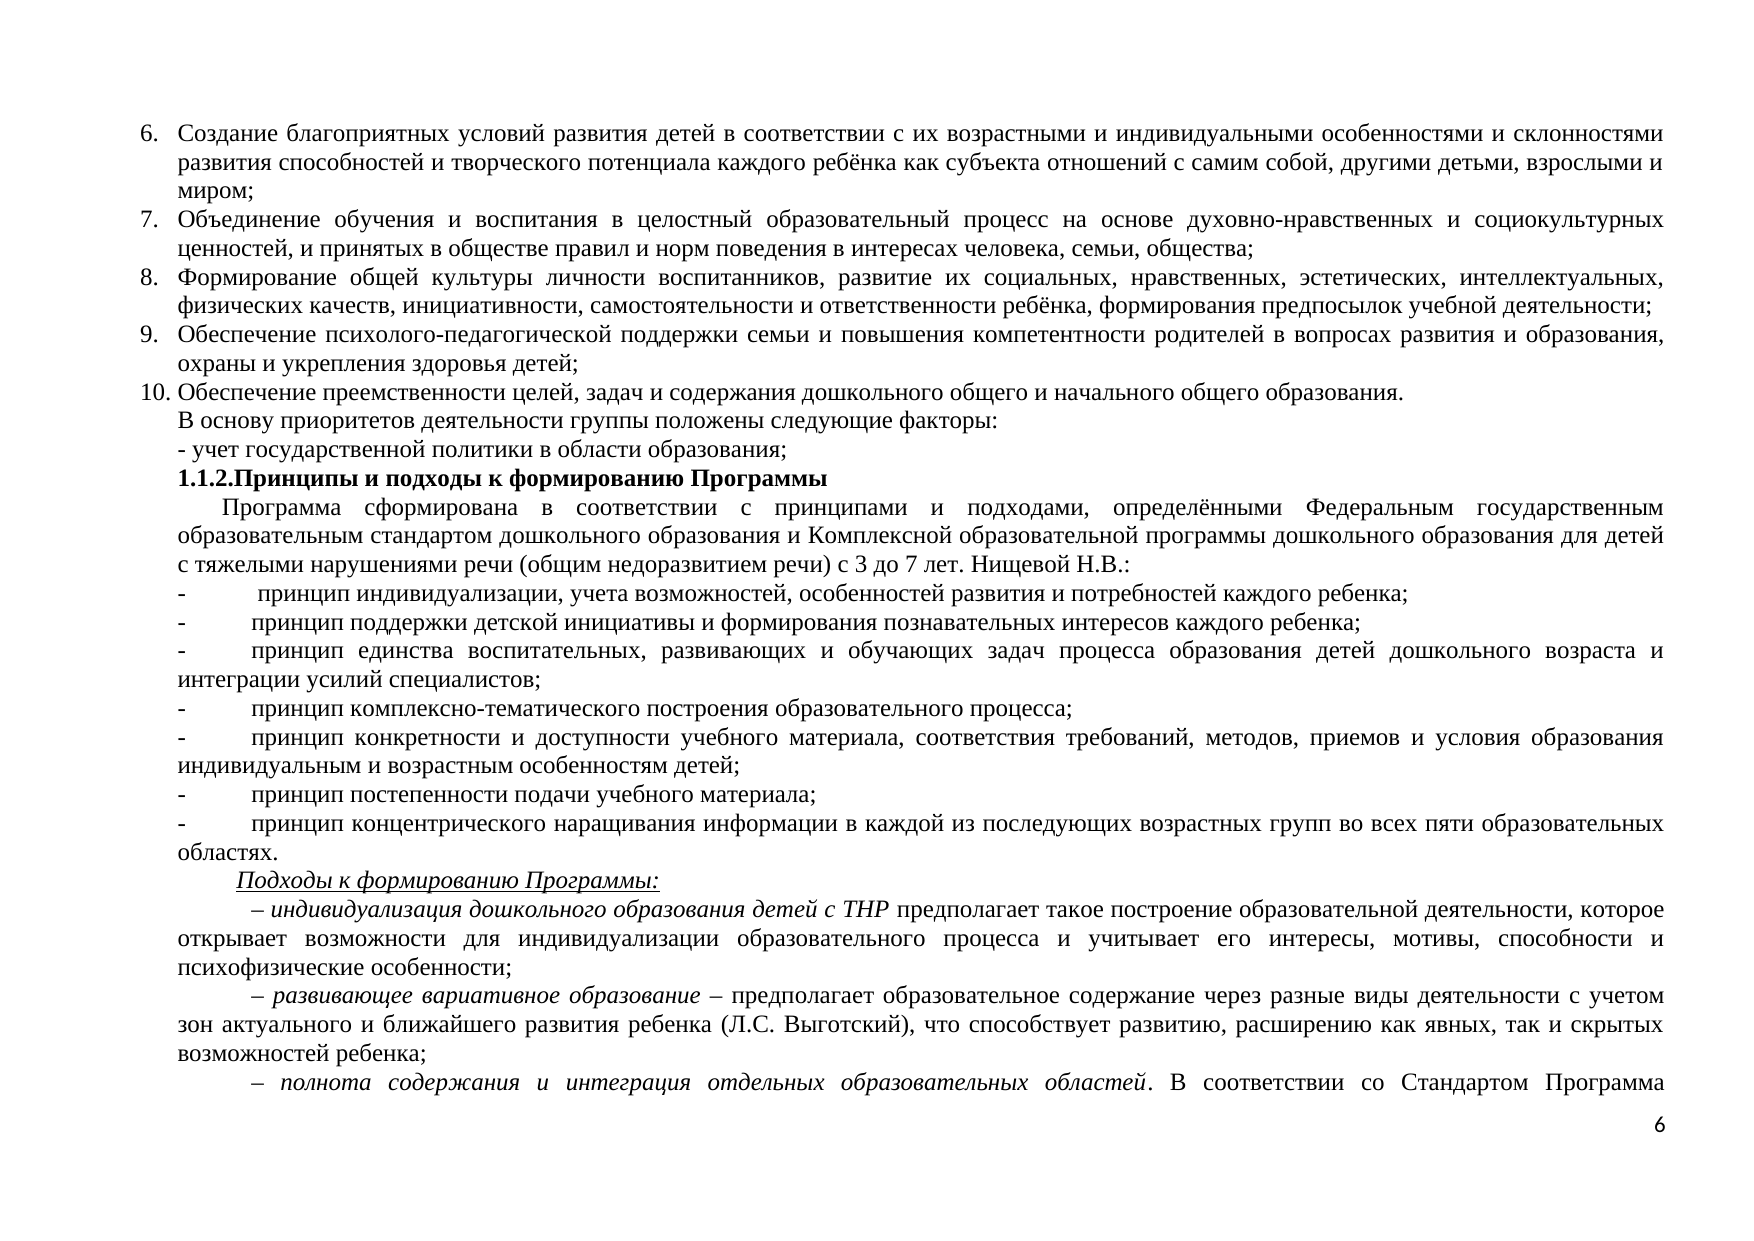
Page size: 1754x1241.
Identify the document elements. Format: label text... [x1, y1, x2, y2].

text Программа сформирована в соответствии с принципами и подходами, определёнными Федеральным государственным образовательным стандартом дошкольного образования и Комплексной образовательной программы дошкольного образования для детей с тяжелыми нарушениями речи (общим недоразвитием речи) с 3 до 7 лет. Нищевой Н.В.: [177, 492, 1665, 578]
list Формирование общей культуры личности воспитанников, развитие их социальных, нравственных, эстетических, интеллектуальных, физических качеств, инициативности, самостоятельности и ответственности ребёнка, формирования предпосылок учебной деятельности; [140, 262, 1665, 319]
text - принцип индивидуализации, учета возможностей, особенностей развития и потребностей каждого ребенка; [177, 578, 1665, 607]
text - принцип поддержки детской инициативы и формирования познавательных интересов каждого ребенка; [177, 607, 1665, 636]
list Объединение обучения и воспитания в целостный образовательный процесс на основе духовно-нравственных и социокультурных ценностей, и принятых в обществе правил и норм поведения в интересах человека, семьи, общества; [140, 204, 1665, 262]
text Подходы к формированию Программы: [177, 866, 1665, 894]
list Обеспечение психолого-педагогической поддержки семьи и повышения компетентности родителей в вопросах развития и образования, охраны и укрепления здоровья детей; [140, 319, 1665, 377]
text - принцип постепенности подачи учебного материала; [177, 779, 1665, 808]
list Создание благоприятных условий развития детей в соответствии с их возрастными и индивидуальными особенностями и склонностями развития способностей и творческого потенциала каждого ребёнка как субъекта отношений с самим собой, другими детьми, взрослыми и миром; [140, 118, 1665, 204]
text 1.1.2.Принципы и подходы к формированию Программы [177, 463, 1665, 492]
text – индивидуализация дошкольного образования детей с ТНР предполагает такое построение образовательной деятельности, которое открывает возможности для индивидуализации образовательного процесса и учитывает его интересы, мотивы, способности и психофизические особенности; [177, 894, 1665, 981]
list Обеспечение преемственности целей, задач и содержания дошкольного общего и начального общего образования. [140, 377, 1665, 406]
text - принцип комплексно-тематического построения образовательного процесса; [177, 693, 1665, 722]
text - принцип единства воспитательных, развивающих и обучающих задач процесса образования детей дошкольного возраста и интеграции усилий специалистов; [177, 636, 1665, 693]
text - принцип конкретности и доступности учебного материала, соответствия требований, методов, приемов и условия образования индивидуальным и возрастным особенностям детей; [177, 722, 1665, 779]
text – развивающее вариативное образование – предполагает образовательное содержание через разные виды деятельности с учетом зон актуального и ближайшего развития ребенка (Л.С. Выготский), что способствует развитию, расширению как явных, так и скрытых возможностей ребенка; [177, 981, 1665, 1067]
text - учет государственной политики в области образования; [177, 434, 1665, 463]
text В основу приоритетов деятельности группы положены следующие факторы: [177, 406, 1665, 434]
text - принцип концентрического наращивания информации в каждой из последующих возрастных групп во всех пяти образовательных областях. [177, 808, 1665, 866]
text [177, 1067, 1665, 1096]
